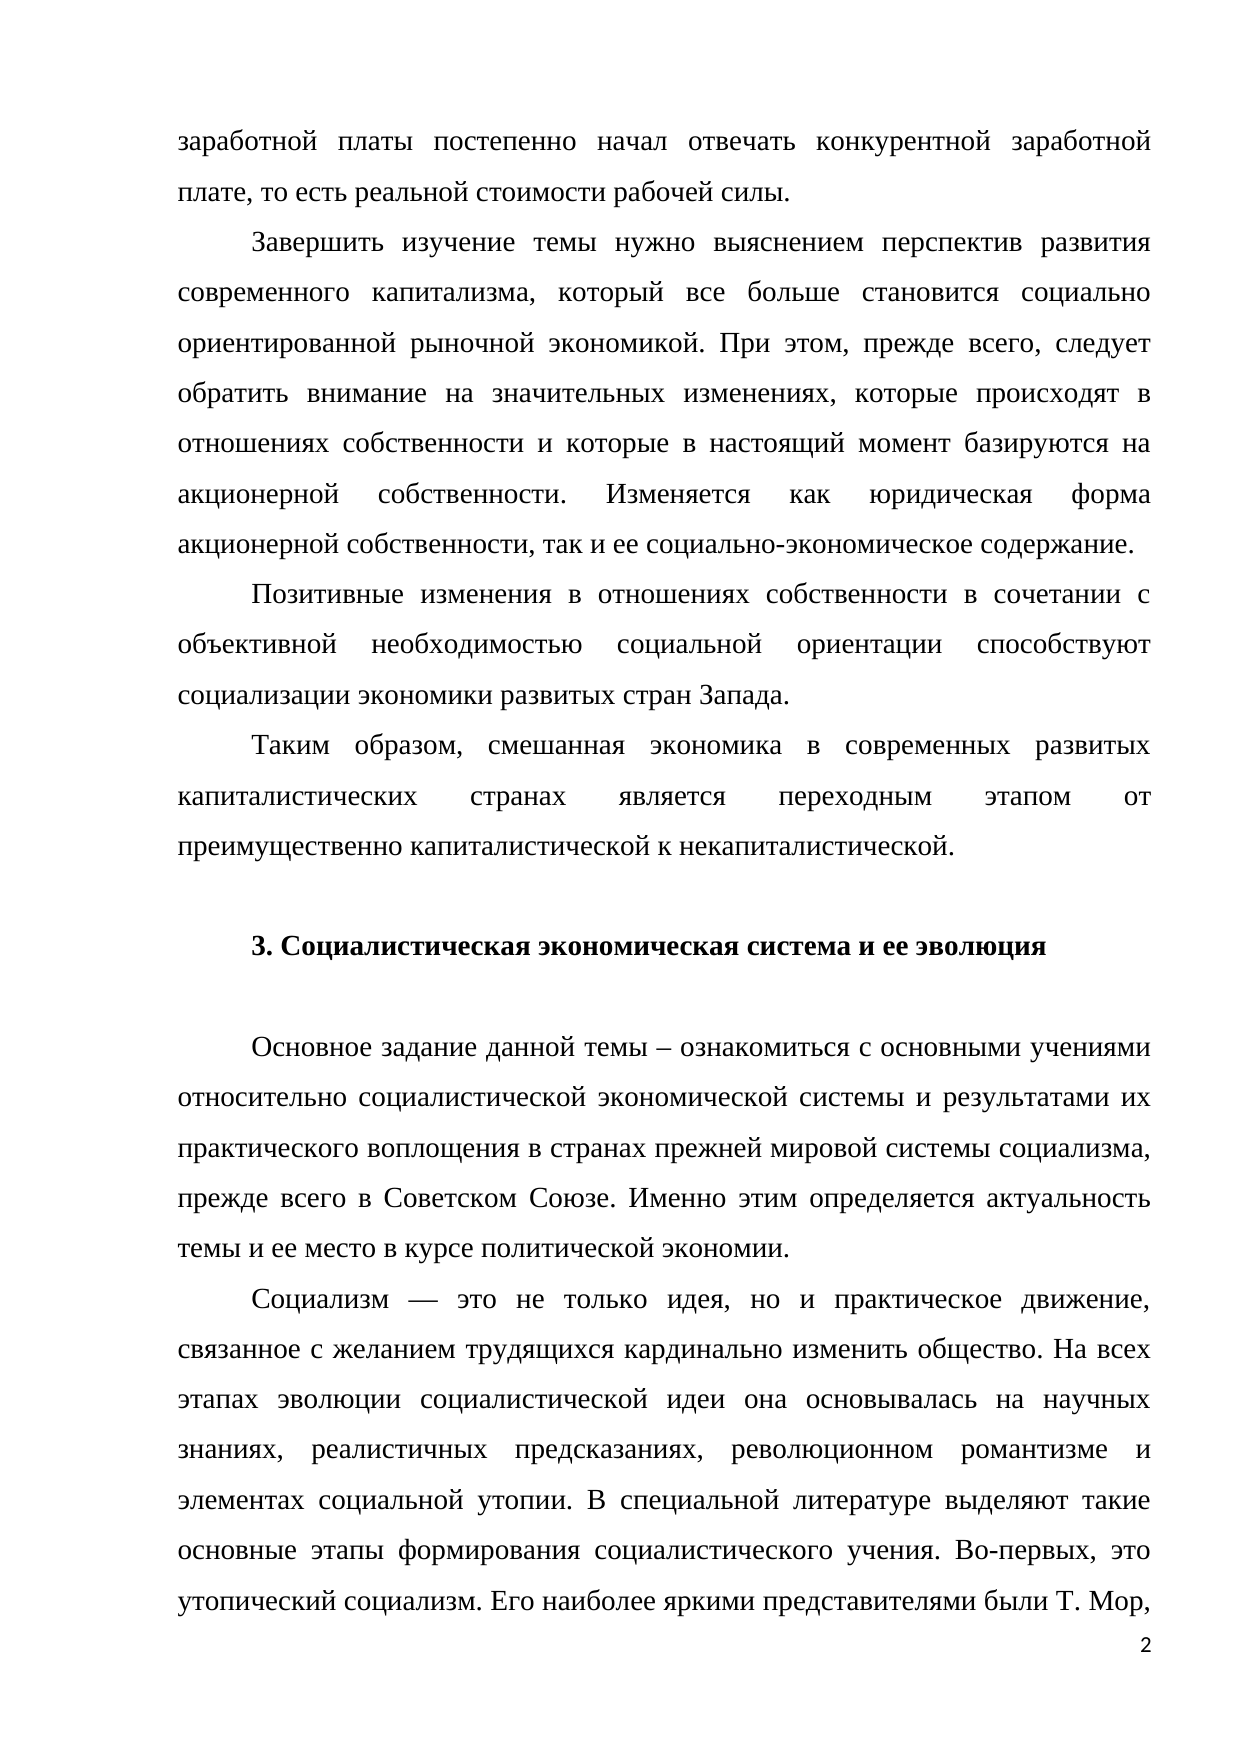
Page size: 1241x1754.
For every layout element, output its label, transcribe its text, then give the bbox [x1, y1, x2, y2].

text Основное задание данной темы – ознакомиться с основными учениями относительно социалистической экономической системы и результатами их практического воплощения в странах прежней мировой системы социализма, прежде всего в Советском Союзе. Именно этим определяется актуальность темы и ее место в курсе политической экономии. [177, 1029, 1152, 1264]
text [177, 123, 1152, 207]
text Таким образом, смешанная экономика в современных развитых капиталистических странах является переходным этапом от преимущественно капиталистической к некапиталистической. [177, 727, 1152, 861]
text Позитивные изменения в отношениях собственности в сочетании с объективной необходимостью социальной ориентации способствуют социализации экономики развитых стран Запада. [177, 576, 1152, 711]
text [177, 1281, 1152, 1616]
subtitle 3. Социалистическая экономическая система и ее эволюция [177, 928, 1152, 962]
text Завершить изучение темы нужно выяснением перспектив развития современного капитализма, который все больше становится социально ориентированной рыночной экономикой. При этом, прежде всего, следует обратить внимание на значительных изменениях, которые происходят в отношениях собственности и которые в настоящий момент базируются на акционерной собственности. Изменяется как юридическая форма акционерной собственности, так и ее социально-экономическое содержание. [177, 224, 1152, 559]
